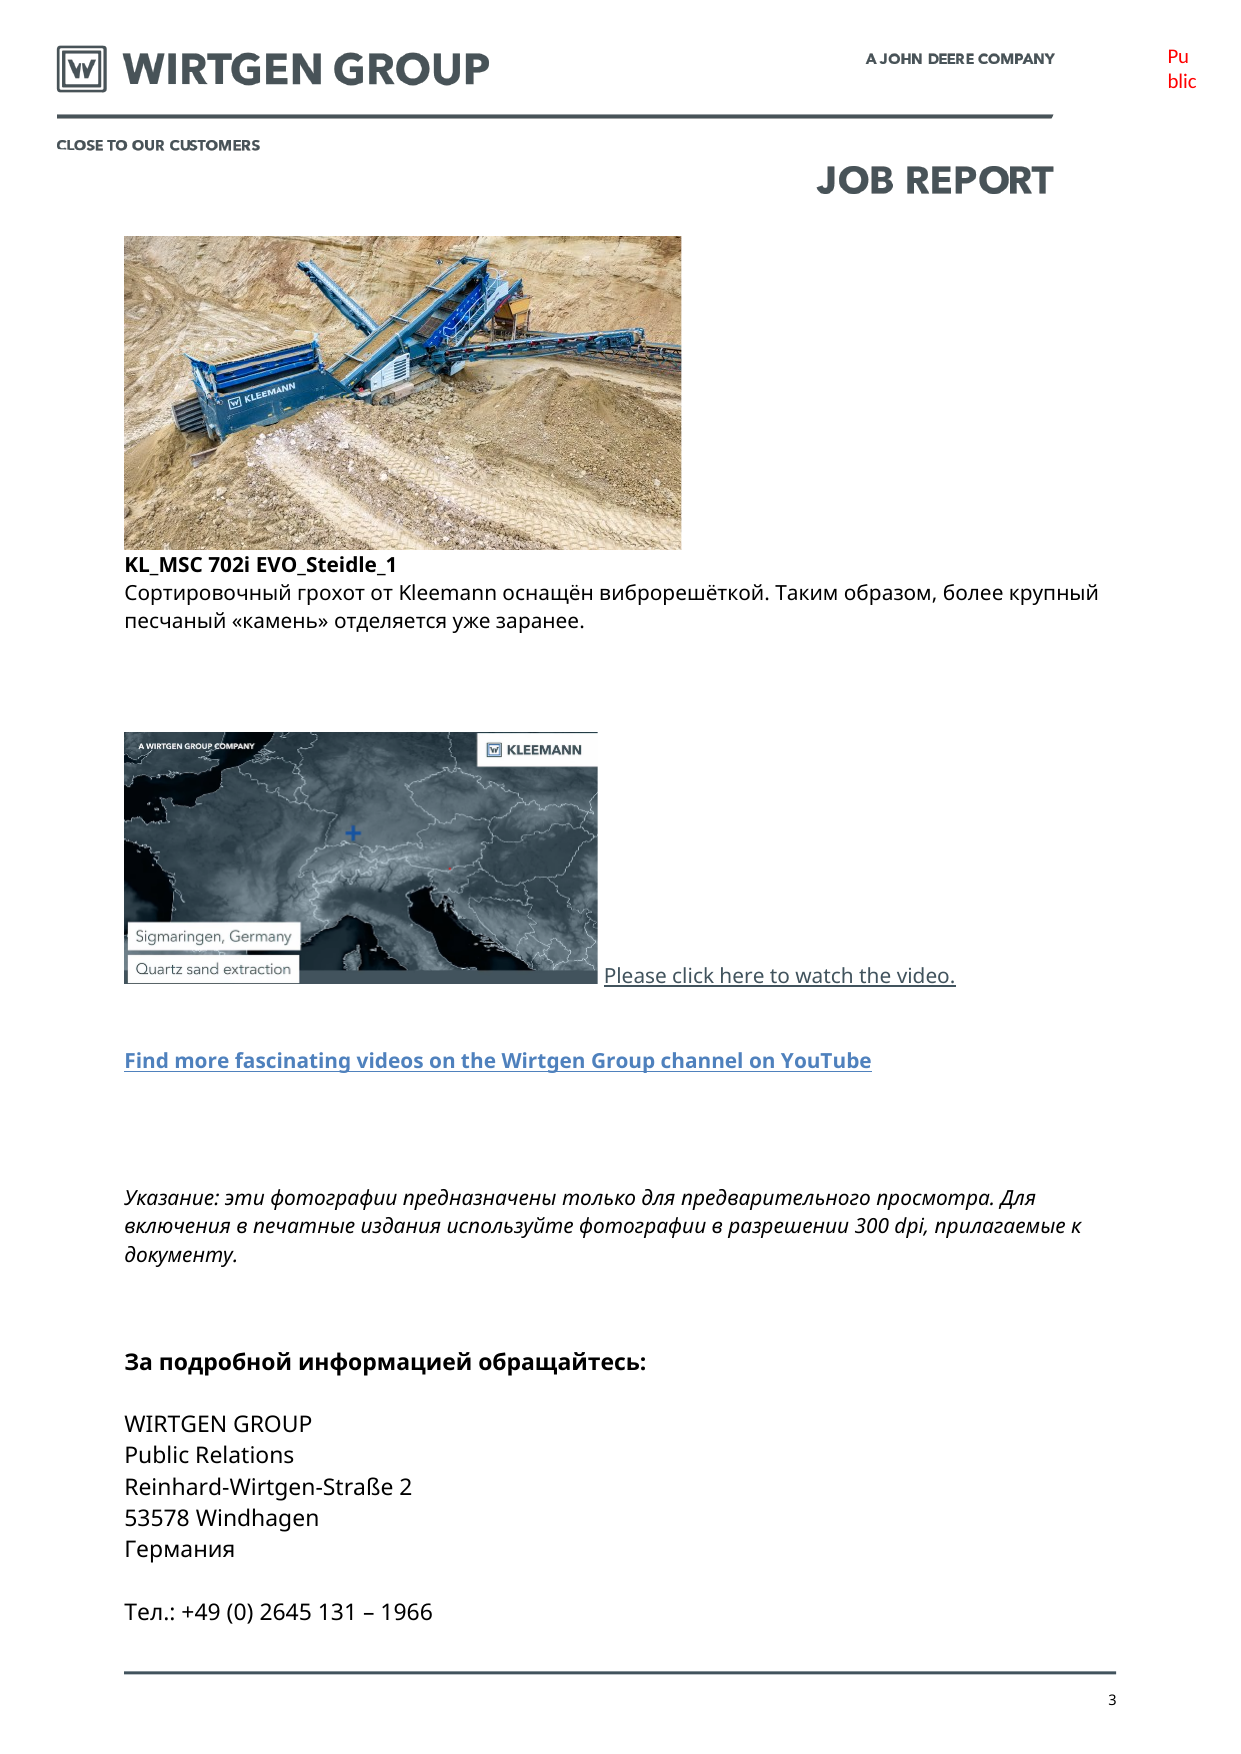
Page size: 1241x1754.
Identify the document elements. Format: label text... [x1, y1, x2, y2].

text Тел.: +49 (0) 2645 131 – 1966 [124, 1596, 1116, 1627]
text 53578 Windhagen [124, 1502, 1116, 1533]
text Public Relations [124, 1439, 1116, 1471]
text Find more fascinating videos on the Wirtgen Group channel on YouTube [124, 1046, 1116, 1075]
text Сортировочный грохот от Kleemann оснащён виброрешёткой. Таким образом, более крупный песчаный «камень» отделяется уже заранее. [124, 578, 1116, 635]
text Указание: эти фотографии предназначены только для предварительного просмотра. Для включения в печатные издания используйте фотографии в разрешении 300 dpi, прилагаемые к документу. [124, 1183, 1116, 1268]
text WIRTGEN GROUP [124, 1408, 1116, 1439]
text Германия [124, 1533, 1116, 1564]
text Reinhard-Wirtgen-Straße 2 [124, 1471, 1116, 1502]
picture [53, 45, 1062, 196]
picture [124, 236, 682, 550]
text За подробной информацией обращайтесь: [124, 1346, 1116, 1377]
picture [124, 732, 598, 984]
